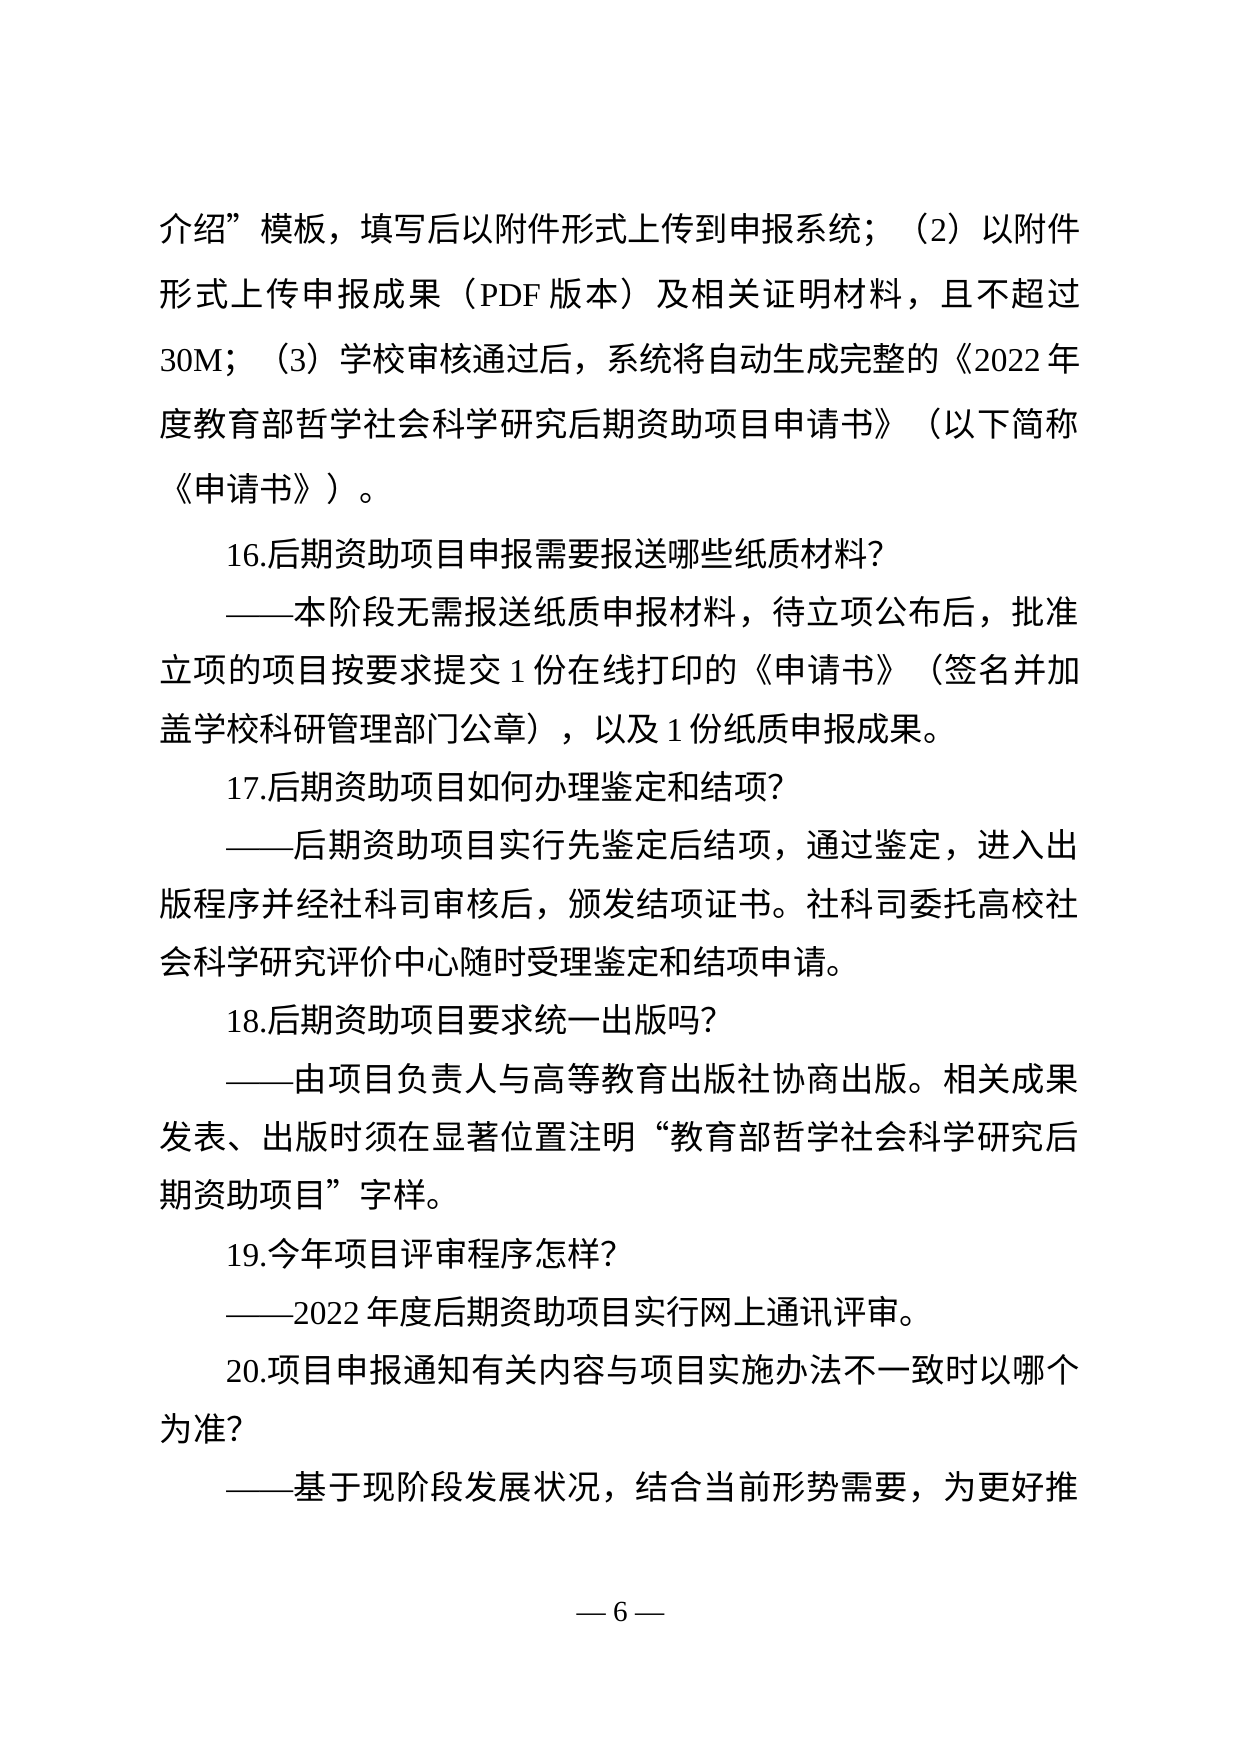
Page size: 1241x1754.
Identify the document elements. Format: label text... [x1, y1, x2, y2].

text ——本阶段无需报送纸质申报材料，待立项公布后，批准立项的项目按要求提交1份在线打印的《申请书》（签名并加盖学校科研管理部门公章），以及1份纸质申报成果。 [159, 578, 1081, 753]
text 18.后期资助项目要求统一出版吗？ [159, 986, 1081, 1044]
text ——2022年度后期资助项目实行网上通讯评审。 [159, 1278, 1081, 1336]
text 16.后期资助项目申报需要报送哪些纸质材料？ [159, 519, 1081, 578]
text 19.今年项目评审程序怎样？ [159, 1219, 1081, 1278]
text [159, 1453, 1081, 1511]
text ——由项目负责人与高等教育出版社协商出版。相关成果发表、出版时须在显著位置注明“教育部哲学社会科学研究后期资助项目”字样。 [159, 1044, 1081, 1219]
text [159, 194, 1081, 519]
text ——后期资助项目实行先鉴定后结项，通过鉴定，进入出版程序并经社科司审核后，颁发结项证书。社科司委托高校社会科学研究评价中心随时受理鉴定和结项申请。 [159, 811, 1081, 986]
text 17.后期资助项目如何办理鉴定和结项？ [159, 753, 1081, 811]
text 20.项目申报通知有关内容与项目实施办法不一致时以哪个为准？ [159, 1336, 1081, 1453]
